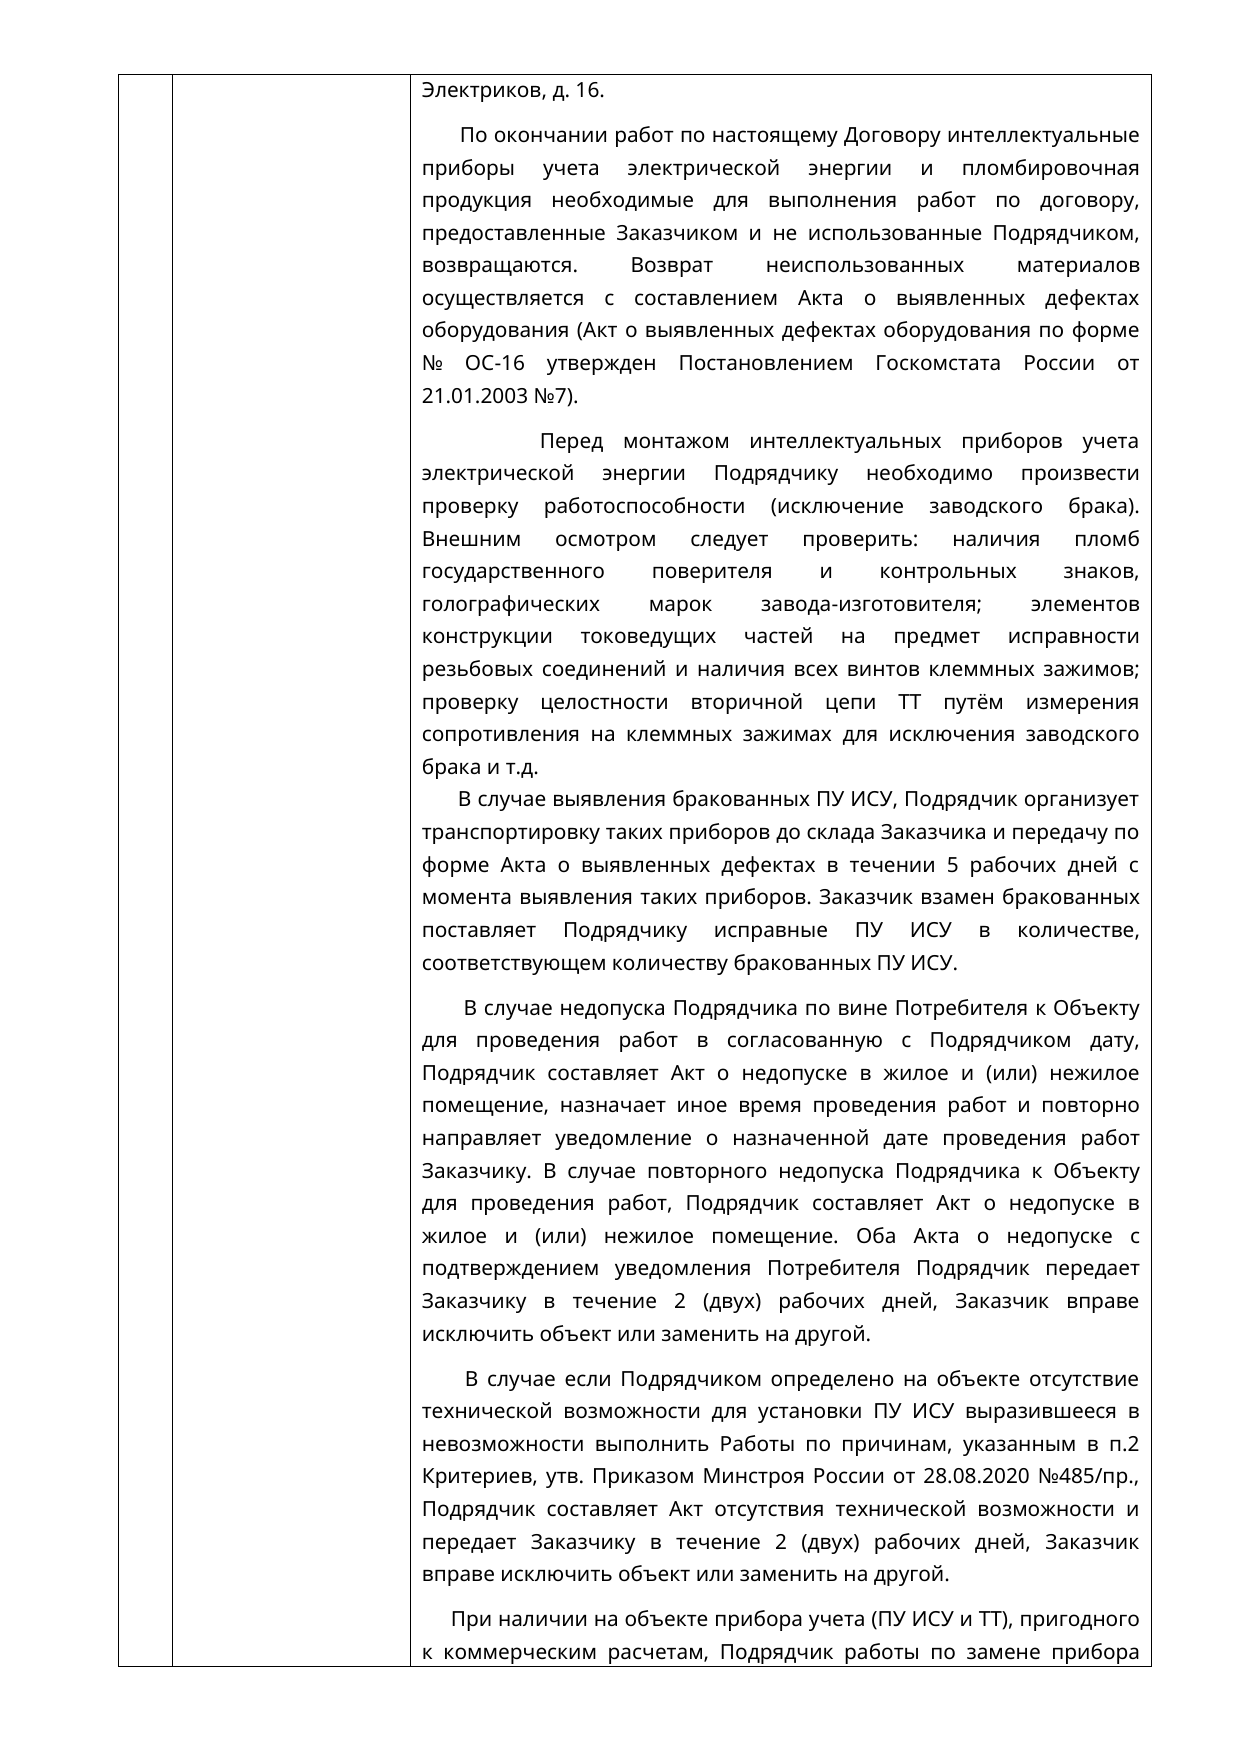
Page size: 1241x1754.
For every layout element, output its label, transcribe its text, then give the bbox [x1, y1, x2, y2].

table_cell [411, 75, 1151, 1666]
table_cell 5 [119, 75, 172, 1666]
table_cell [173, 75, 410, 1666]
